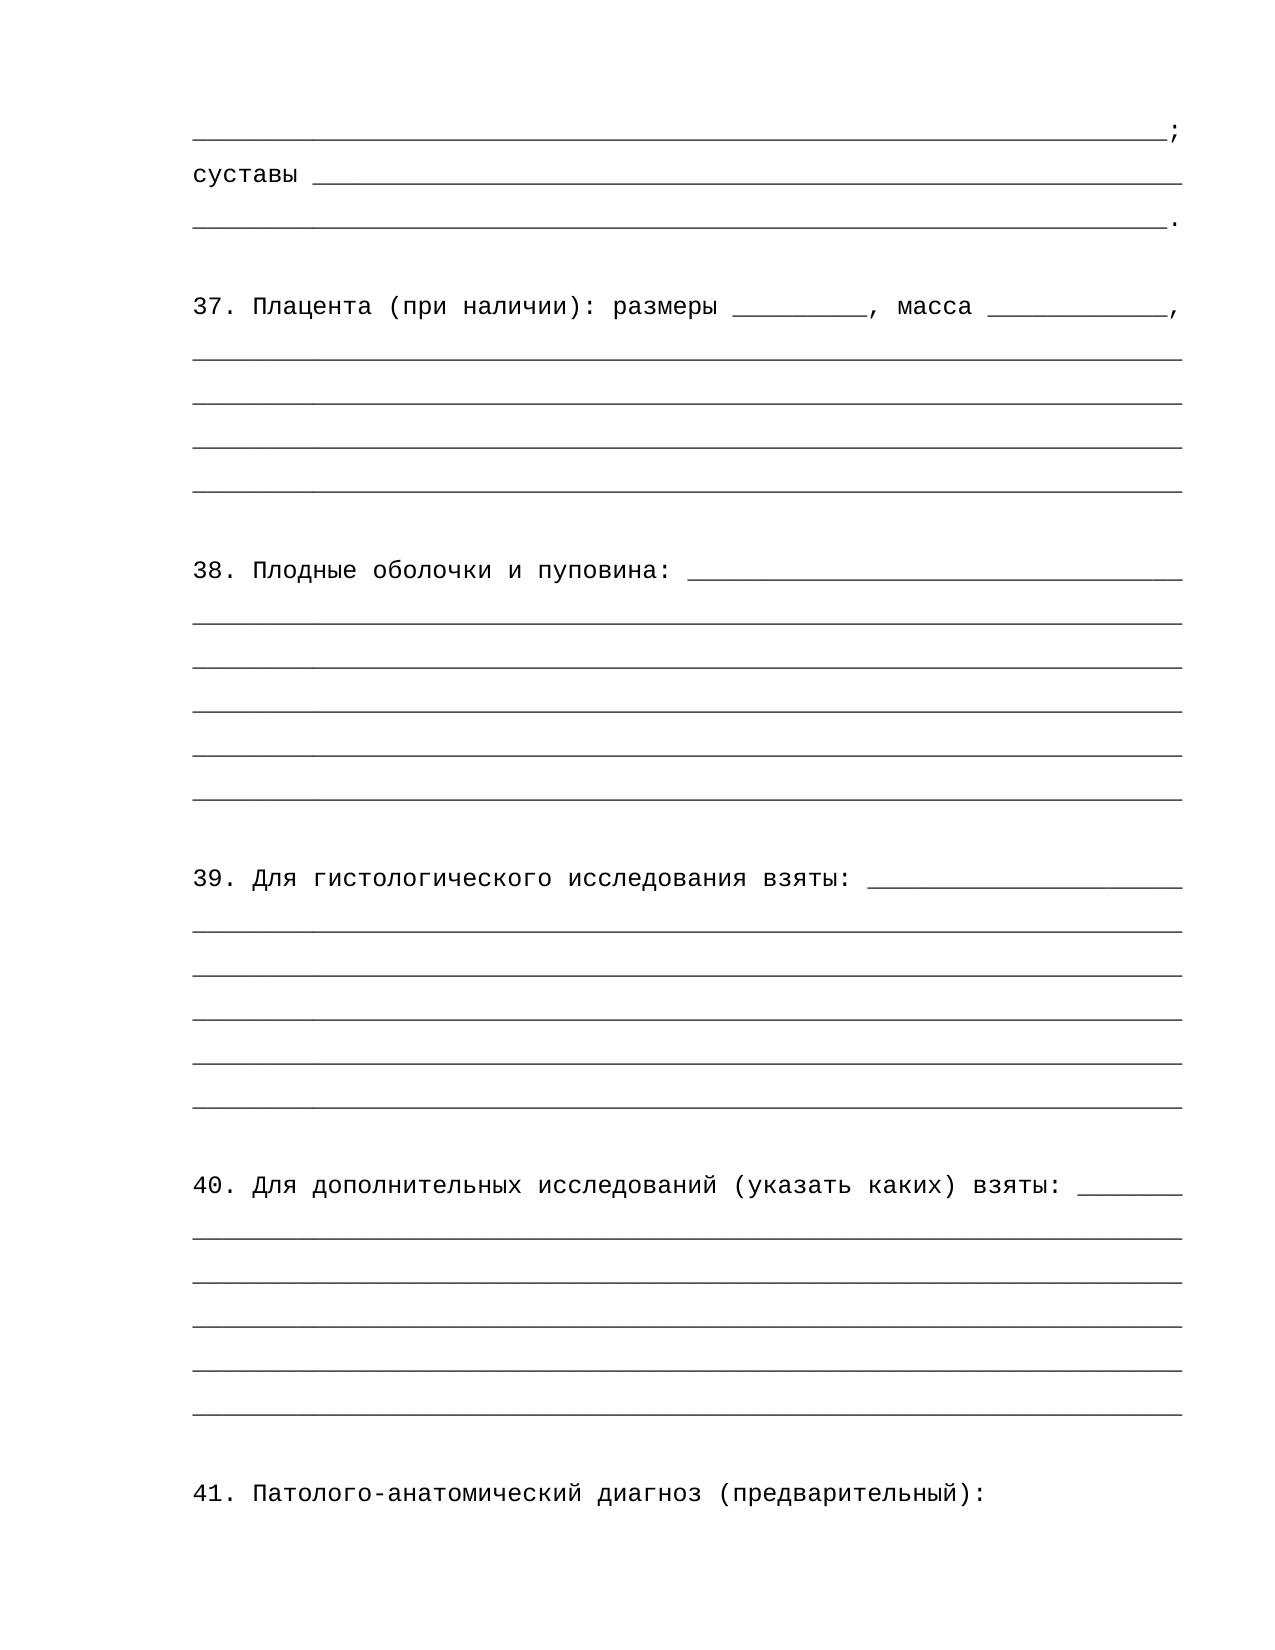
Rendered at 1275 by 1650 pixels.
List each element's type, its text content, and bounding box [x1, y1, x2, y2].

text __________________________________________________________________ [177, 338, 1186, 366]
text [177, 118, 1186, 146]
text __________________________________________________________________ [177, 689, 1186, 718]
text _________________________________________________________________. [177, 206, 1186, 234]
text 40. Для дополнительных исследований (указать каких) взяты: _______ [177, 1173, 1186, 1201]
text 41. Патолого-анатомический диагноз (предварительный): [177, 1481, 1186, 1509]
text __________________________________________________________________ [177, 997, 1186, 1026]
text __________________________________________________________________ [177, 470, 1186, 498]
text __________________________________________________________________ [177, 953, 1186, 982]
text __________________________________________________________________ [177, 909, 1186, 938]
text __________________________________________________________________ [177, 1261, 1186, 1289]
text __________________________________________________________________ [177, 382, 1186, 410]
text __________________________________________________________________ [177, 426, 1186, 454]
text 39. Для гистологического исследования взяты: _____________________ [177, 865, 1186, 894]
text __________________________________________________________________ [177, 602, 1186, 630]
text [177, 1393, 1186, 1421]
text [177, 1349, 1186, 1377]
text 38. Плодные оболочки и пуповина: _________________________________ [177, 558, 1186, 586]
text __________________________________________________________________ [177, 733, 1186, 762]
text суставы __________________________________________________________ [177, 162, 1186, 190]
text __________________________________________________________________ [177, 777, 1186, 806]
text __________________________________________________________________ [177, 1305, 1186, 1333]
text __________________________________________________________________ [177, 1217, 1186, 1245]
text __________________________________________________________________ [177, 646, 1186, 674]
text __________________________________________________________________ [177, 1041, 1186, 1069]
text 37. Плацента (при наличии): размеры _________, масса ____________, [177, 294, 1186, 322]
text __________________________________________________________________ [177, 1085, 1186, 1113]
